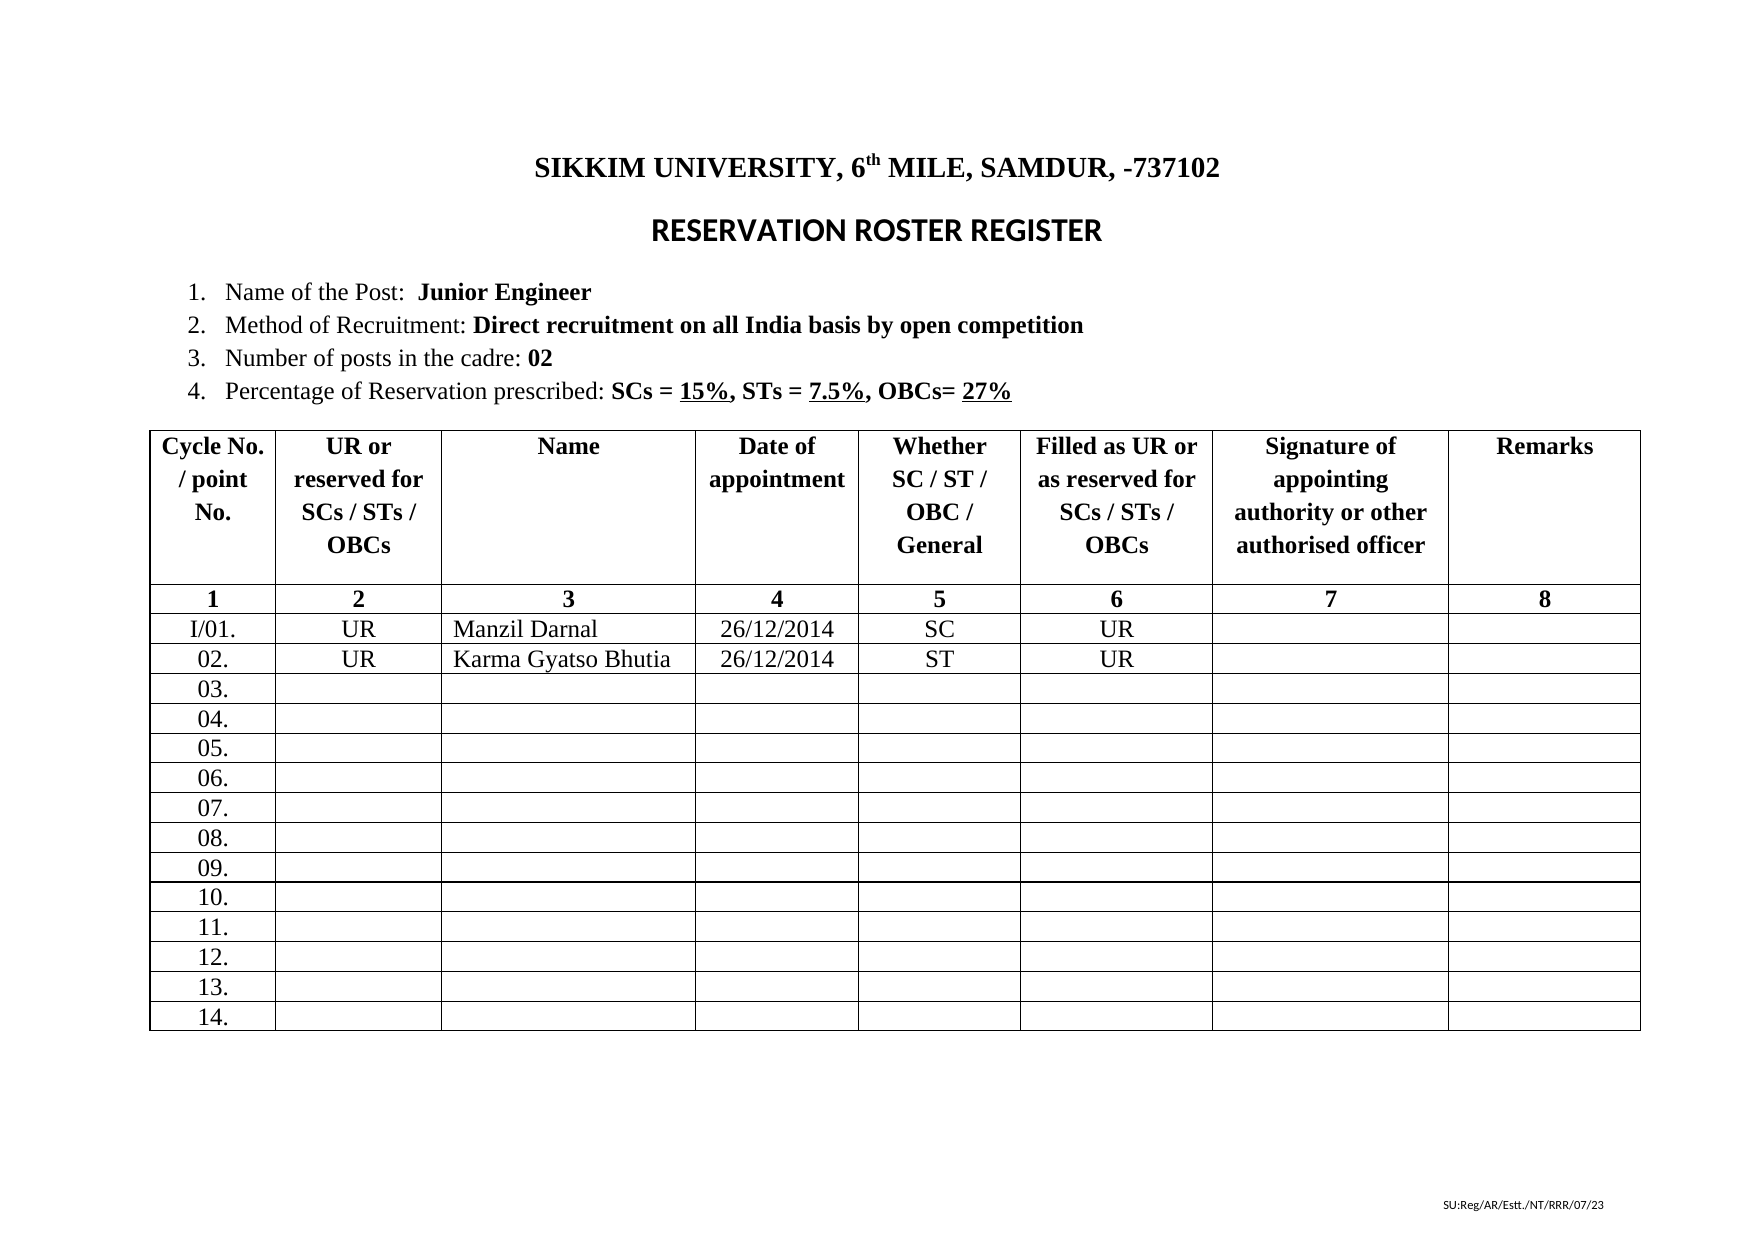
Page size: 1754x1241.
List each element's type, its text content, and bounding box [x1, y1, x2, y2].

table_cell [859, 883, 1020, 911]
table_cell [276, 942, 441, 971]
table_cell UR [1021, 614, 1212, 643]
table_cell [696, 763, 858, 792]
table_cell [442, 883, 695, 911]
table_cell SC [859, 614, 1020, 643]
table_cell [276, 853, 441, 881]
table_cell 1 [151, 585, 275, 613]
table_cell [1021, 883, 1212, 911]
table_cell 13. [151, 972, 275, 1001]
table_cell [442, 823, 695, 852]
table_cell 26/12/2014 [696, 614, 858, 643]
table_cell 6 [1021, 585, 1212, 613]
table_cell [859, 942, 1020, 971]
table_cell 03. [151, 674, 275, 703]
list Number of posts in the cadre: 02 [187, 343, 1604, 372]
table_header Remarks [1449, 431, 1640, 583]
table_cell [1021, 853, 1212, 881]
table_cell [1449, 734, 1640, 762]
table_cell [696, 793, 858, 822]
table_cell [276, 912, 441, 941]
table_cell [859, 793, 1020, 822]
table_cell [859, 823, 1020, 852]
table_cell [1449, 883, 1640, 911]
table_cell [276, 763, 441, 792]
table_cell 12. [151, 942, 275, 971]
table_cell [1449, 793, 1640, 822]
table_cell [696, 853, 858, 881]
table_cell [1213, 912, 1448, 941]
table_header Filled as UR or as reserved for SCs / STs / OBCs [1021, 431, 1212, 583]
table_cell [696, 942, 858, 971]
table_cell [696, 972, 858, 1001]
table_cell [1213, 734, 1448, 762]
table_cell 4 [696, 585, 858, 613]
table_cell 10. [151, 883, 275, 911]
table_cell [696, 823, 858, 852]
table_cell [859, 704, 1020, 732]
table_cell [696, 674, 858, 703]
table_cell 09. [151, 853, 275, 881]
table_cell [1213, 823, 1448, 852]
table_cell [1449, 912, 1640, 941]
table_cell [1449, 1002, 1640, 1030]
table_cell [442, 793, 695, 822]
table_cell [696, 1002, 858, 1030]
table_cell [1213, 883, 1448, 911]
table_cell UR [276, 614, 441, 643]
text SIKKIM UNIVERSITY, 6th MILE, SAMDUR, -737102 [150, 150, 1604, 183]
table_cell 08. [151, 823, 275, 852]
text RESERVATION ROSTER REGISTER [150, 209, 1604, 250]
table_cell [442, 853, 695, 881]
table_cell [442, 1002, 695, 1030]
table_cell [1021, 1002, 1212, 1030]
table_cell Karma Gyatso Bhutia [442, 644, 695, 673]
table_header UR or reserved for SCs / STs / OBCs [276, 431, 441, 583]
table_cell [1021, 972, 1212, 1001]
table_cell 3 [442, 585, 695, 613]
table_cell [442, 734, 695, 762]
table_header Whether SC / ST / OBC / General [859, 431, 1020, 583]
table_cell Manzil Darnal [442, 614, 695, 643]
table_cell 07. [151, 793, 275, 822]
table_cell [859, 674, 1020, 703]
table_cell [276, 883, 441, 911]
table_cell 02. [151, 644, 275, 673]
table_cell [442, 674, 695, 703]
table_cell [1213, 763, 1448, 792]
table_cell [1021, 763, 1212, 792]
table_cell [442, 942, 695, 971]
table_cell 7 [1213, 585, 1448, 613]
table_cell [276, 674, 441, 703]
table_cell 04. [151, 704, 275, 732]
table_cell [1021, 674, 1212, 703]
table_cell [276, 734, 441, 762]
list Method of Recruitment: Direct recruitment on all India basis by open competition [187, 310, 1604, 339]
table_cell [1213, 644, 1448, 673]
table_cell [276, 823, 441, 852]
table_cell [442, 972, 695, 1001]
table_cell [442, 912, 695, 941]
table_cell ST [859, 644, 1020, 673]
list Percentage of Reservation prescribed: SCs = 15%, STs = 7.5%, OBCs= 27% [187, 376, 1604, 405]
table_cell [1021, 793, 1212, 822]
list Name of the Post: Junior Engineer [187, 277, 1604, 306]
table_cell [1213, 1002, 1448, 1030]
table_cell [1449, 972, 1640, 1001]
table_cell 11. [151, 912, 275, 941]
table_cell [1021, 734, 1212, 762]
table_cell [1213, 972, 1448, 1001]
table_cell [1021, 704, 1212, 732]
table_cell 14. [151, 1002, 275, 1030]
table_cell 06. [151, 763, 275, 792]
table_cell UR [276, 644, 441, 673]
table_header Signature of appointing authority or other authorised officer [1213, 431, 1448, 583]
table_cell [696, 883, 858, 911]
table_cell [859, 1002, 1020, 1030]
table_cell [276, 793, 441, 822]
table_cell [1449, 674, 1640, 703]
table_cell [1449, 704, 1640, 732]
table_cell [859, 734, 1020, 762]
table_cell [1021, 942, 1212, 971]
table_header Cycle No. / point No. [151, 431, 275, 583]
table_cell [859, 763, 1020, 792]
table_cell [1449, 853, 1640, 881]
table_header Name [442, 431, 695, 583]
table_cell [1021, 823, 1212, 852]
table_cell [859, 972, 1020, 1001]
table_cell [696, 912, 858, 941]
table_cell [442, 763, 695, 792]
table_cell [1449, 763, 1640, 792]
table_cell 5 [859, 585, 1020, 613]
table_cell [1213, 853, 1448, 881]
table_cell [1449, 942, 1640, 971]
table_cell [1213, 942, 1448, 971]
table_header Date of appointment [696, 431, 858, 583]
table_cell [859, 853, 1020, 881]
table_cell [1449, 614, 1640, 643]
table_cell [1449, 644, 1640, 673]
table_cell 2 [276, 585, 441, 613]
table_cell 26/12/2014 [696, 644, 858, 673]
table_cell [276, 972, 441, 1001]
table_cell [696, 704, 858, 732]
table_cell [1213, 614, 1448, 643]
table_cell UR [1021, 644, 1212, 673]
table_cell [276, 704, 441, 732]
table_cell [276, 1002, 441, 1030]
table_cell [1213, 793, 1448, 822]
table_cell [1021, 912, 1212, 941]
table_cell [696, 734, 858, 762]
table_cell [1213, 704, 1448, 732]
table_cell [1213, 674, 1448, 703]
table_cell 05. [151, 734, 275, 762]
table_cell [859, 912, 1020, 941]
table_cell [1449, 823, 1640, 852]
table_cell I/01. [151, 614, 275, 643]
table_cell [442, 704, 695, 732]
table_cell 8 [1449, 585, 1640, 613]
